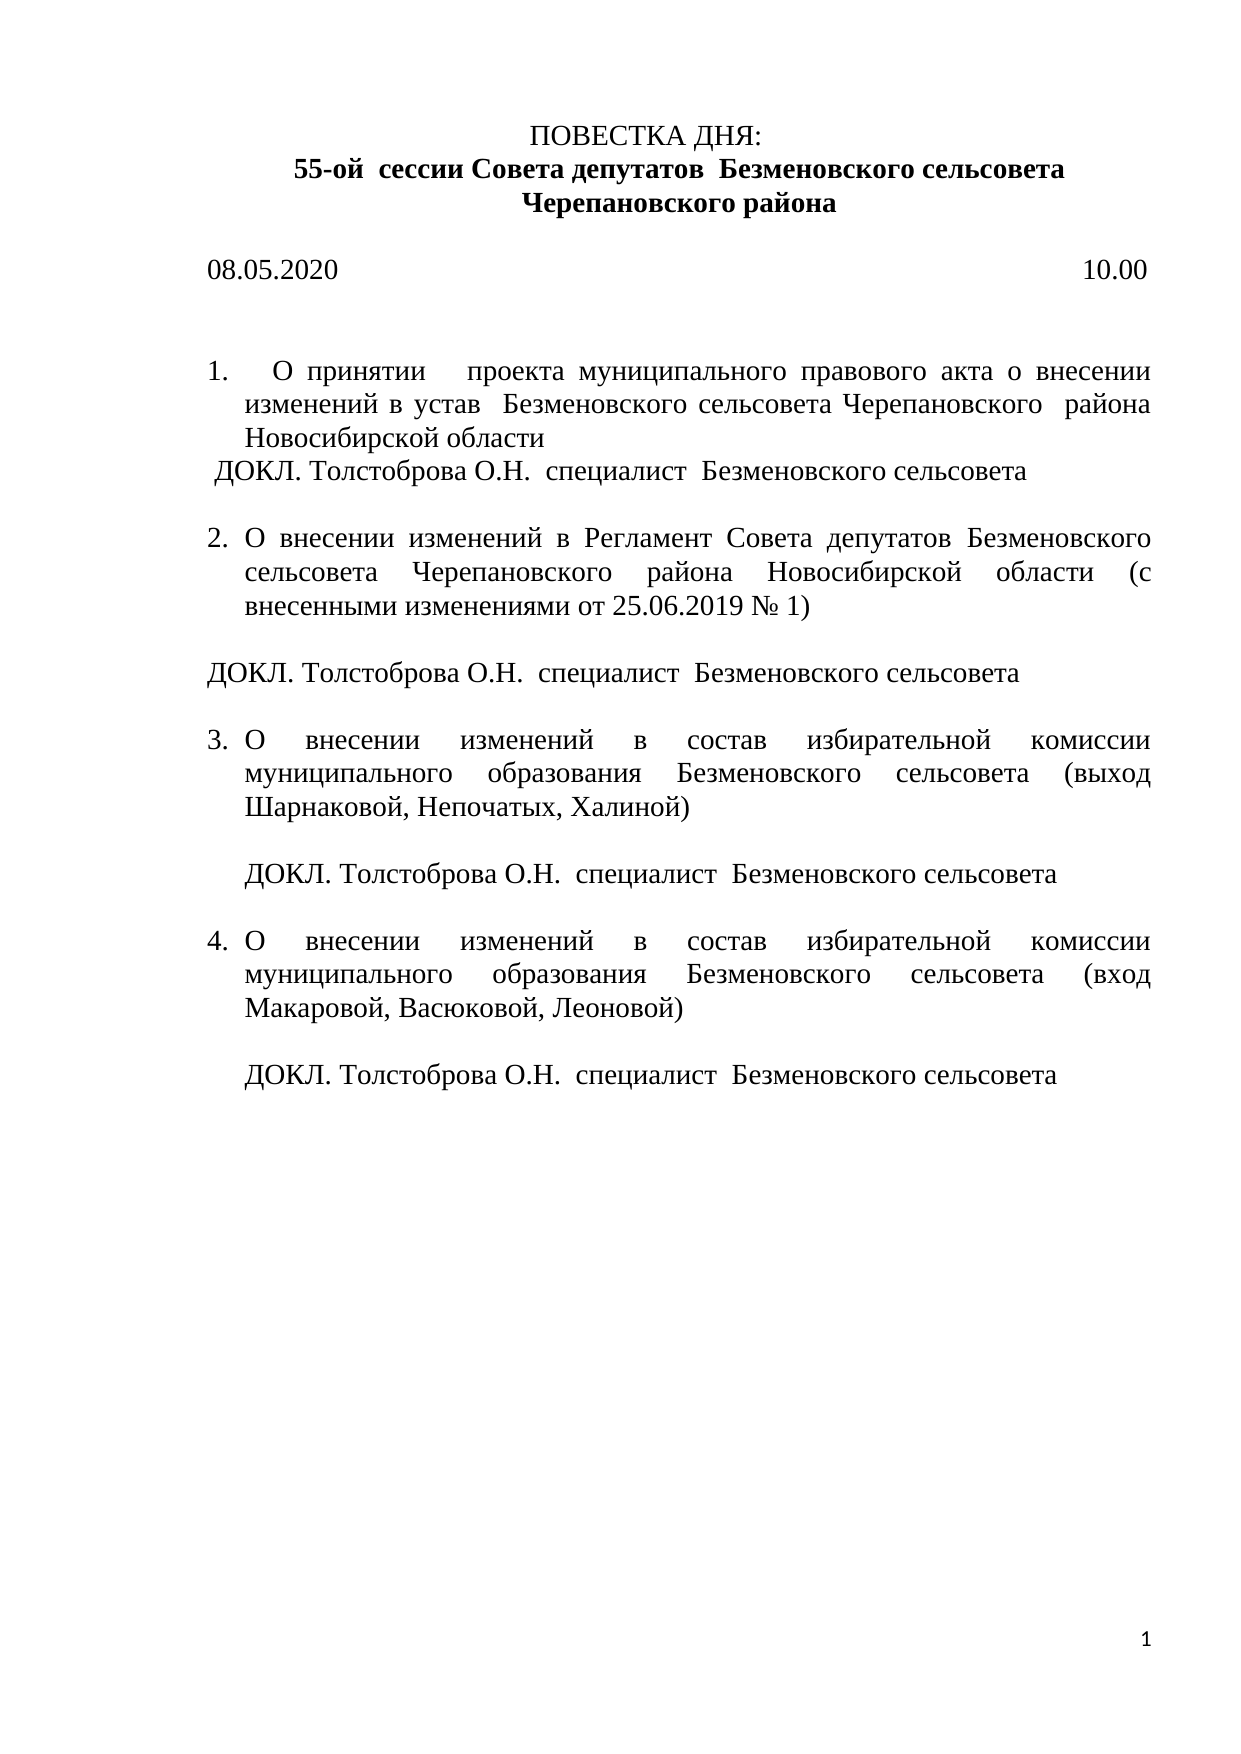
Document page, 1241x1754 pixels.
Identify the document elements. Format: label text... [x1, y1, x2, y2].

list О внесении изменений в Регламент Совета депутатов Безменовского сельсовета Черепановского района Новосибирской области (с внесенными изменениями от 25.06.2019 № 1) [207, 521, 1152, 621]
list О внесении изменений в состав избирательной комиссии муниципального образования Безменовского сельсовета (выход Шарнаковой, Непочатых, Халиной) [207, 722, 1152, 822]
list 55-ой сессии Совета депутатов Безменовского сельсовета [207, 152, 1152, 185]
text ПОВЕСТКА ДНЯ: [252, 118, 1152, 152]
list ДОКЛ. Толстоброва О.Н. специалист Безменовского сельсовета [244, 1057, 1152, 1091]
list О принятии проекта муниципального правового акта о внесении изменений в устав Безменовского сельсовета Черепановского района Новосибирской области [207, 353, 1152, 453]
text ДОКЛ. Толстоброва О.Н. специалист Безменовского сельсовета [207, 453, 1152, 487]
list Черепановского района [207, 185, 1152, 219]
list О внесении изменений в состав избирательной комиссии муниципального образования Безменовского сельсовета (вход Макаровой, Васюковой, Леоновой) [207, 923, 1152, 1024]
list ДОКЛ. Толстоброва О.Н. специалист Безменовского сельсовета [207, 655, 1152, 688]
list ДОКЛ. Толстоброва О.Н. специалист Безменовского сельсовета [244, 856, 1152, 889]
list 08.05.2020 10.00 [207, 252, 1152, 286]
